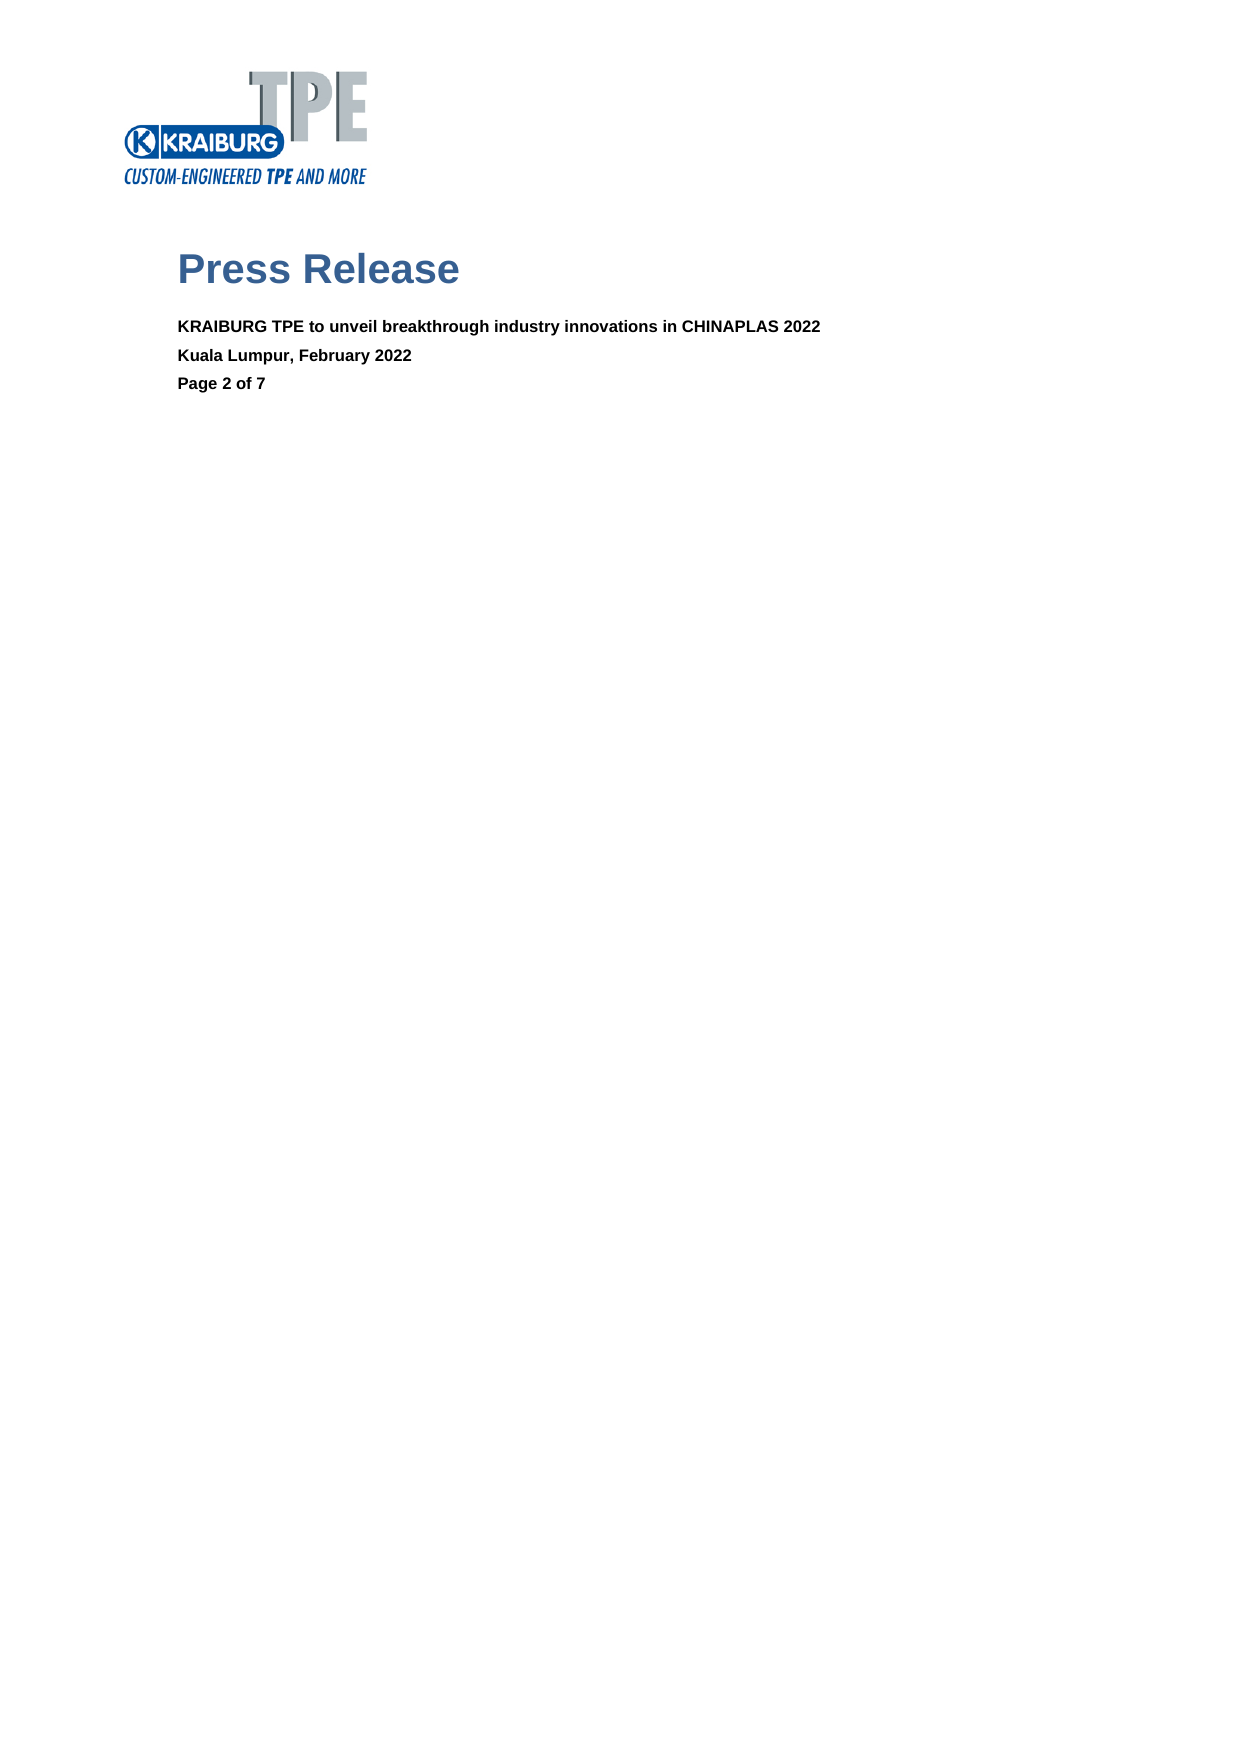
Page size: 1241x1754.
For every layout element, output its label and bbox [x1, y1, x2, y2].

picture [112, 55, 379, 200]
